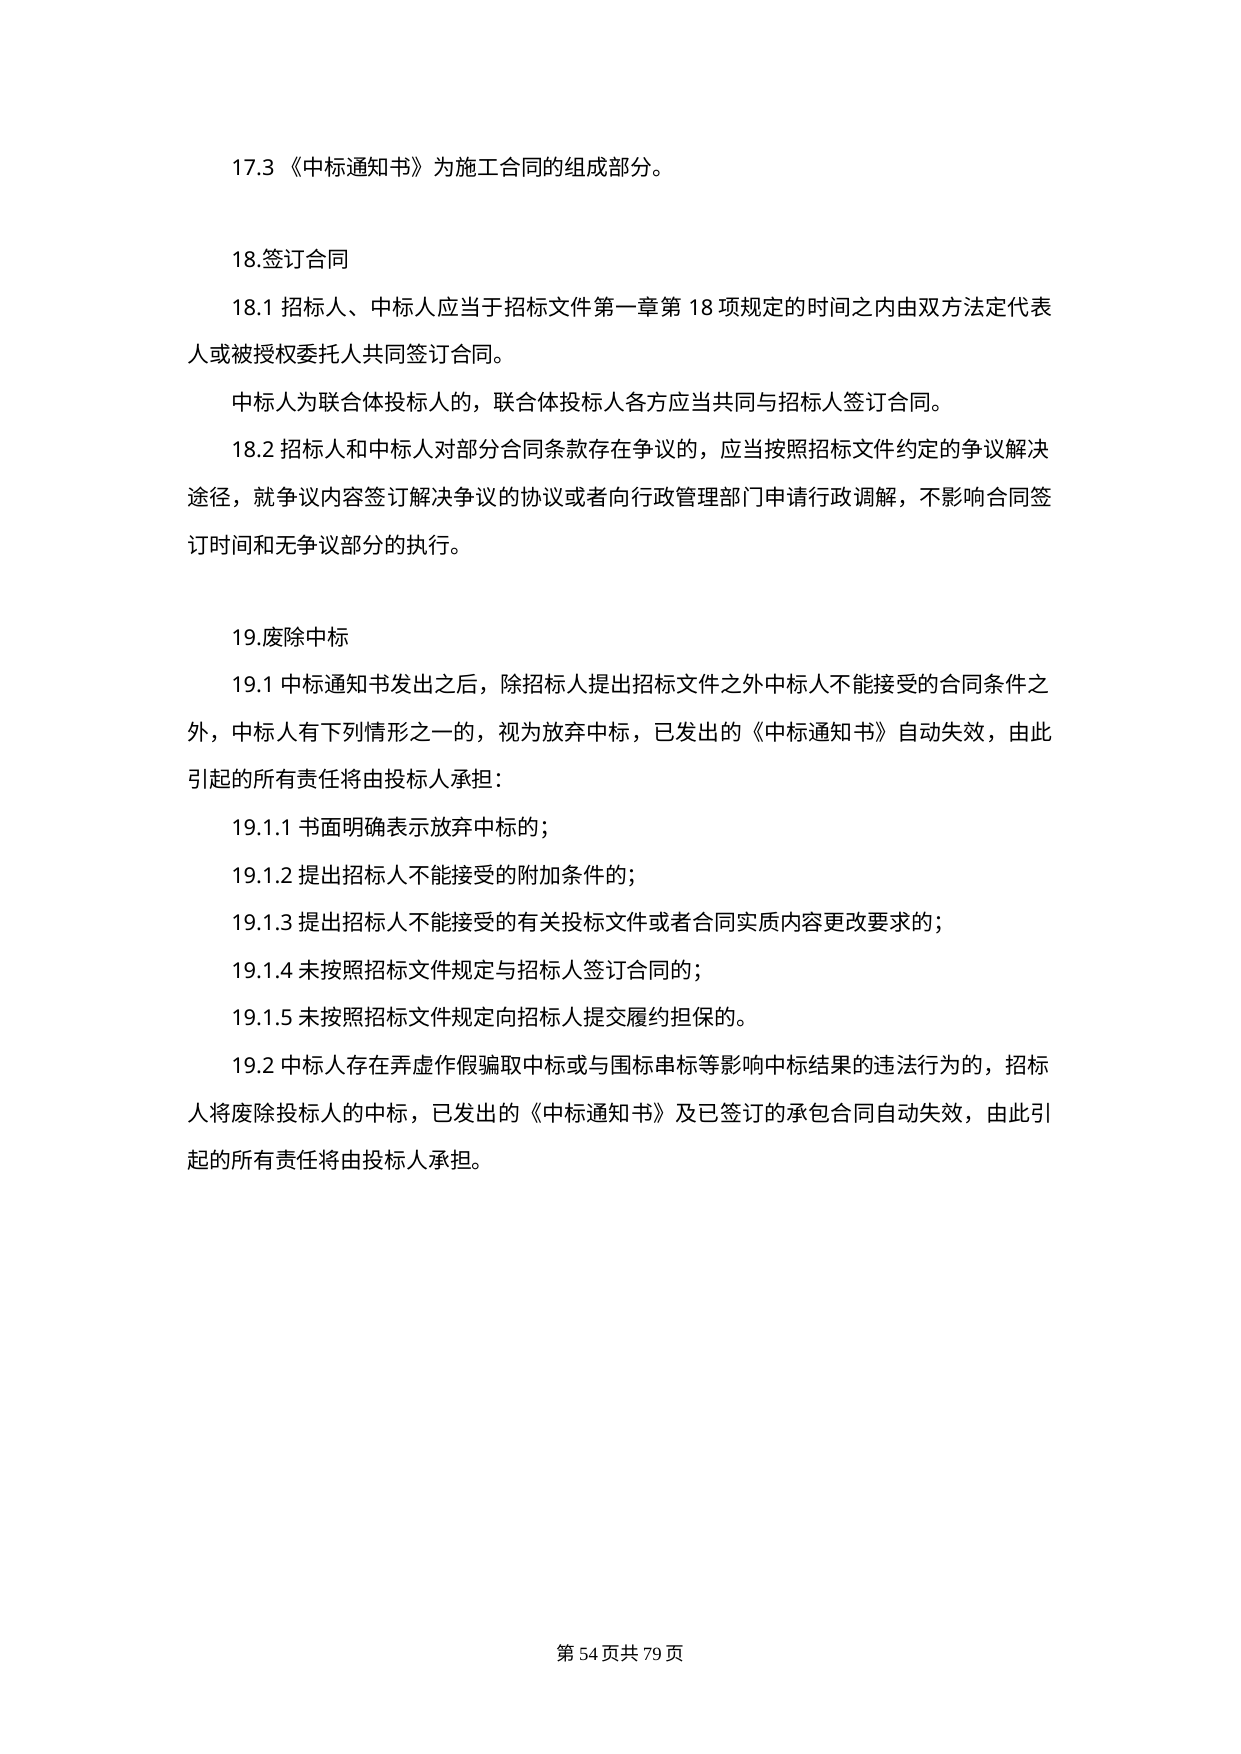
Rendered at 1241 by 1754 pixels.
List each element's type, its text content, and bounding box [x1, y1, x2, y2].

text 中标人为联合体投标人的，联合体投标人各方应当共同与招标人签订合同。 [187, 385, 1053, 417]
text 18.1 招标人、中标人应当于招标文件第一章第18项规定的时间之内由双方法定代表人或被授权委托人共同签订合同。 [187, 290, 1053, 369]
text 19.1 中标通知书发出之后，除招标人提出招标文件之外中标人不能接受的合同条件之外，中标人有下列情形之一的，视为放弃中标，已发出的《中标通知书》自动失效，由此引起的所有责任将由投标人承担： [187, 667, 1053, 794]
text 19.废除中标 [187, 620, 1053, 652]
text 18.2 招标人和中标人对部分合同条款存在争议的，应当按照招标文件约定的争议解决途径，就争议内容签订解决争议的协议或者向行政管理部门申请行政调解，不影响合同签订时间和无争议部分的执行。 [187, 432, 1053, 559]
text 19.1.5 未按照招标文件规定向招标人提交履约担保的。 [187, 1000, 1053, 1032]
text 19.1.1 书面明确表示放弃中标的； [187, 810, 1053, 842]
text 19.1.2 提出招标人不能接受的附加条件的； [187, 858, 1053, 889]
text 19.1.3 提出招标人不能接受的有关投标文件或者合同实质内容更改要求的； [187, 905, 1053, 937]
text 18.签订合同 [187, 242, 1053, 274]
text 17.3 《中标通知书》为施工合同的组成部分。 [187, 150, 1053, 182]
text 19.2 中标人存在弄虚作假骗取中标或与围标串标等影响中标结果的违法行为的，招标人将废除投标人的中标，已发出的《中标通知书》及已签订的承包合同自动失效，由此引起的所有责任将由投标人承担。 [187, 1048, 1053, 1175]
text 19.1.4 未按照招标文件规定与招标人签订合同的； [187, 953, 1053, 984]
